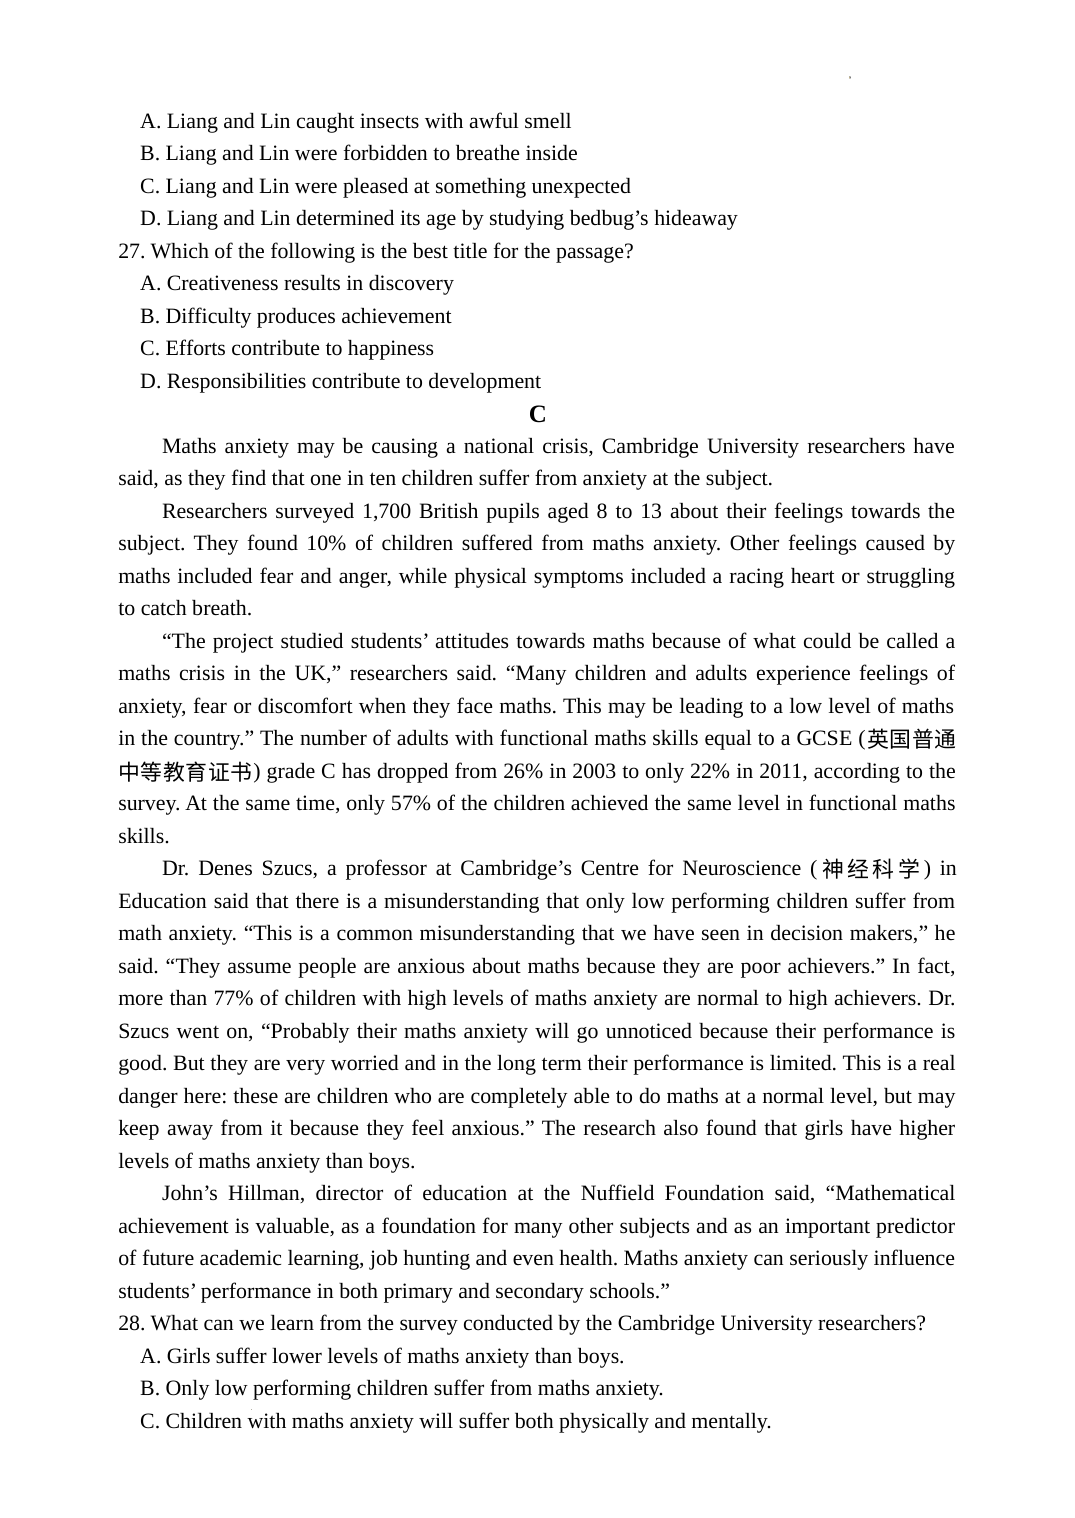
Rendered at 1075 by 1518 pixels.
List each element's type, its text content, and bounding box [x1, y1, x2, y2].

text B. Difficulty produces achievement [118, 299, 957, 332]
text C [118, 397, 957, 429]
text D. Responsibilities contribute to development [118, 364, 957, 397]
text A. Liang and Lin caught insects with awful smell [118, 104, 957, 137]
text 28. What can we learn from the survey conducted by the Cambridge University researchers? [118, 1307, 957, 1339]
text A. Girls suffer lower levels of maths anxiety than boys. [118, 1339, 957, 1372]
text C. Efforts contribute to happiness [118, 332, 957, 364]
text C. Liang and Lin were pleased at something unexpected [118, 169, 957, 202]
text D. Liang and Lin determined its age by studying bedbug’s hideaway [118, 202, 957, 234]
text 27. Which of the following is the best title for the passage? [118, 234, 957, 267]
text John’s Hillman, director of education at the Nuffield Foundation said, “Mathematical achievement is valuable, as a foundation for many other subjects and as an important predictor of future academic learning, job hunting and even health. Maths anxiety can seriously influence students’ performance in both primary and secondary schools.” [118, 1177, 957, 1307]
text Researchers surveyed 1,700 British pupils aged 8 to 13 about their feelings towards the subject. They found 10% of children suffered from maths anxiety. Other feelings caused by maths included fear and anger, while physical symptoms included a racing heart or struggling to catch breath. [118, 494, 957, 624]
text B. Only low performing children suffer from maths anxiety. [118, 1372, 957, 1404]
text Maths anxiety may be causing a national crisis, Cambridge University researchers have said, as they find that one in ten children suffer from anxiety at the subject. [118, 429, 957, 494]
text “The project studied students’ attitudes towards maths because of what could be called a maths crisis in the UK,” researchers said. “Many children and adults experience feelings of anxiety, fear or discomfort when they face maths. This may be leading to a low level of maths in the country.” The number of adults with functional maths skills equal to a GCSE (英国普通中等教育证书) grade C has dropped from 26% in 2003 to only 22% in 2011, according to the survey. At the same time, only 57% of the children achieved the same level in functional maths skills. [118, 624, 957, 852]
text B. Liang and Lin were forbidden to breathe inside [118, 137, 957, 169]
text A. Creativeness results in discovery [118, 267, 957, 299]
text Dr. Denes Szucs, a professor at Cambridge’s Centre for Neuroscience (神经科学) in Education said that there is a misunderstanding that only low performing children suffer from math anxiety. “This is a common misunderstanding that we have seen in decision makers,” he said. “They assume people are anxious about maths because they are poor achievers.” In fact, more than 77% of children with high levels of maths anxiety are normal to high achievers. Dr. Szucs went on, “Probably their maths anxiety will go unnoticed because their performance is good. But they are very worried and in the long term their performance is limited. This is a real danger here: these are children who are completely able to do maths at a normal level, but may keep away from it because they feel anxious.” The research also found that girls have higher levels of maths anxiety than boys. [118, 852, 957, 1177]
text C. Children with maths anxiety will suffer both physically and mentally. [118, 1404, 957, 1437]
